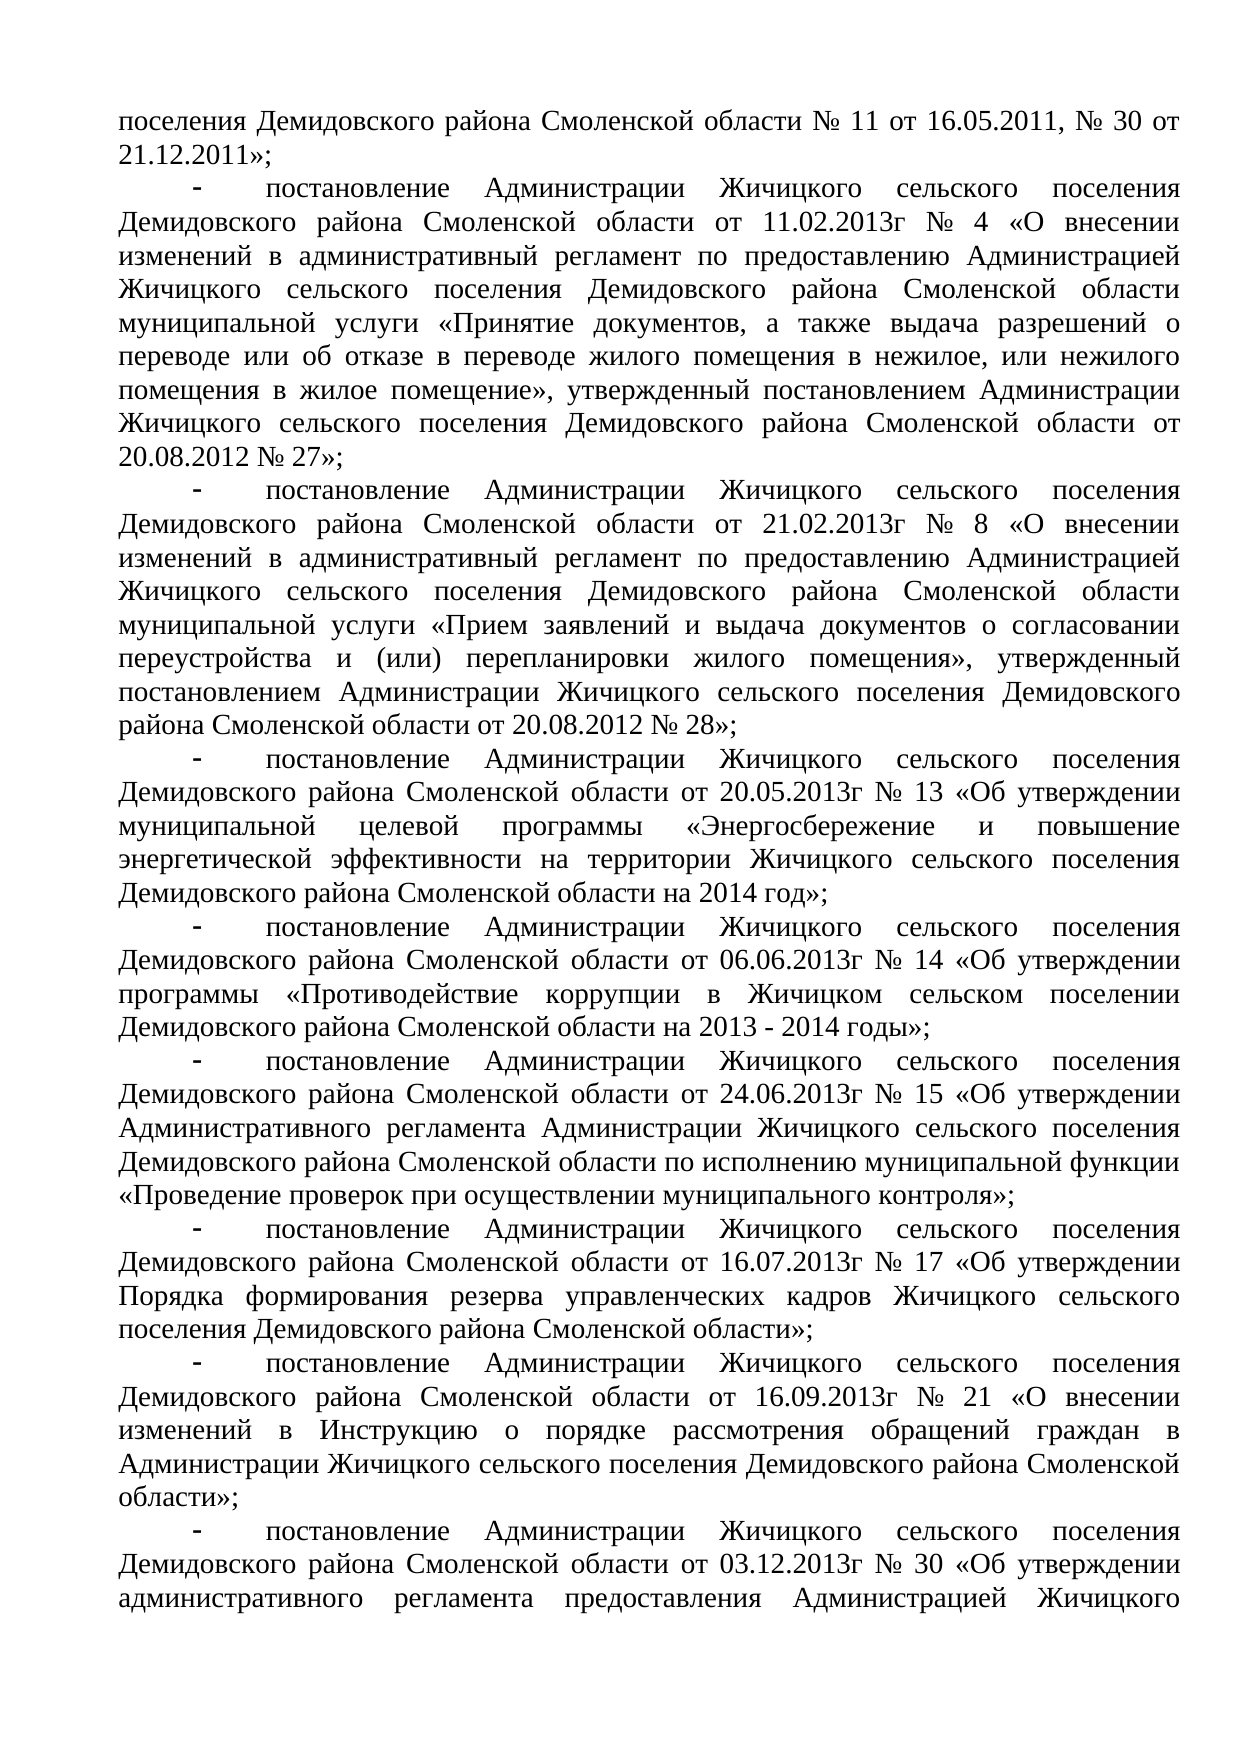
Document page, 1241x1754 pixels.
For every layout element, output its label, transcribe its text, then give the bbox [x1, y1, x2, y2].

list постановление Администрации Жичицкого сельского поселения Демидовского района Смоленской области от 20.05.2013г № 13 «Об утверждении муниципальной целевой программы «Энергосбережение и повышение энергетической эффективности на территории Жичицкого сельского поселения Демидовского района Смоленской области на 2014 год»; [118, 741, 1181, 909]
list постановление Администрации Жичицкого сельского поселения Демидовского района Смоленской области от 21.02.2013г № 8 «О внесении изменений в административный регламент по предоставлению Администрацией Жичицкого сельского поселения Демидовского района Смоленской области муниципальной услуги «Прием заявлений и выдача документов о согласовании переустройства и (или) перепланировки жилого помещения», утвержденный постановлением Администрации Жичицкого сельского поселения Демидовского района Смоленской области от 20.08.2012 № 28»; [118, 472, 1181, 741]
list постановление Администрации Жичицкого сельского поселения Демидовского района Смоленской области от 16.09.2013г № 21 «О внесении изменений в Инструкцию о порядке рассмотрения обращений граждан в Администрации Жичицкого сельского поселения Демидовского района Смоленской области»; [118, 1345, 1181, 1513]
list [118, 103, 1181, 171]
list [118, 1513, 1181, 1614]
list постановление Администрации Жичицкого сельского поселения Демидовского района Смоленской области от 24.06.2013г № 15 «Об утверждении Административного регламента Администрации Жичицкого сельского поселения Демидовского района Смоленской области по исполнению муниципальной функции «Проведение проверок при осуществлении муниципального контроля»; [118, 1043, 1181, 1211]
list постановление Администрации Жичицкого сельского поселения Демидовского района Смоленской области от 16.07.2013г № 17 «Об утверждении Порядка формирования резерва управленческих кадров Жичицкого сельского поселения Демидовского района Смоленской области»; [118, 1211, 1181, 1345]
list постановление Администрации Жичицкого сельского поселения Демидовского района Смоленской области от 11.02.2013г № 4 «О внесении изменений в административный регламент по предоставлению Администрацией Жичицкого сельского поселения Демидовского района Смоленской области муниципальной услуги «Принятие документов, а также выдача разрешений о переводе или об отказе в переводе жилого помещения в нежилое, или нежилого помещения в жилое помещение», утвержденный постановлением Администрации Жичицкого сельского поселения Демидовского района Смоленской области от 20.08.2012 № 27»; [118, 171, 1181, 472]
list постановление Администрации Жичицкого сельского поселения Демидовского района Смоленской области от 06.06.2013г № 14 «Об утверждении программы «Противодействие коррупции в Жичицком сельском поселении Демидовского района Смоленской области на 2013 - 2014 годы»; [118, 909, 1181, 1043]
